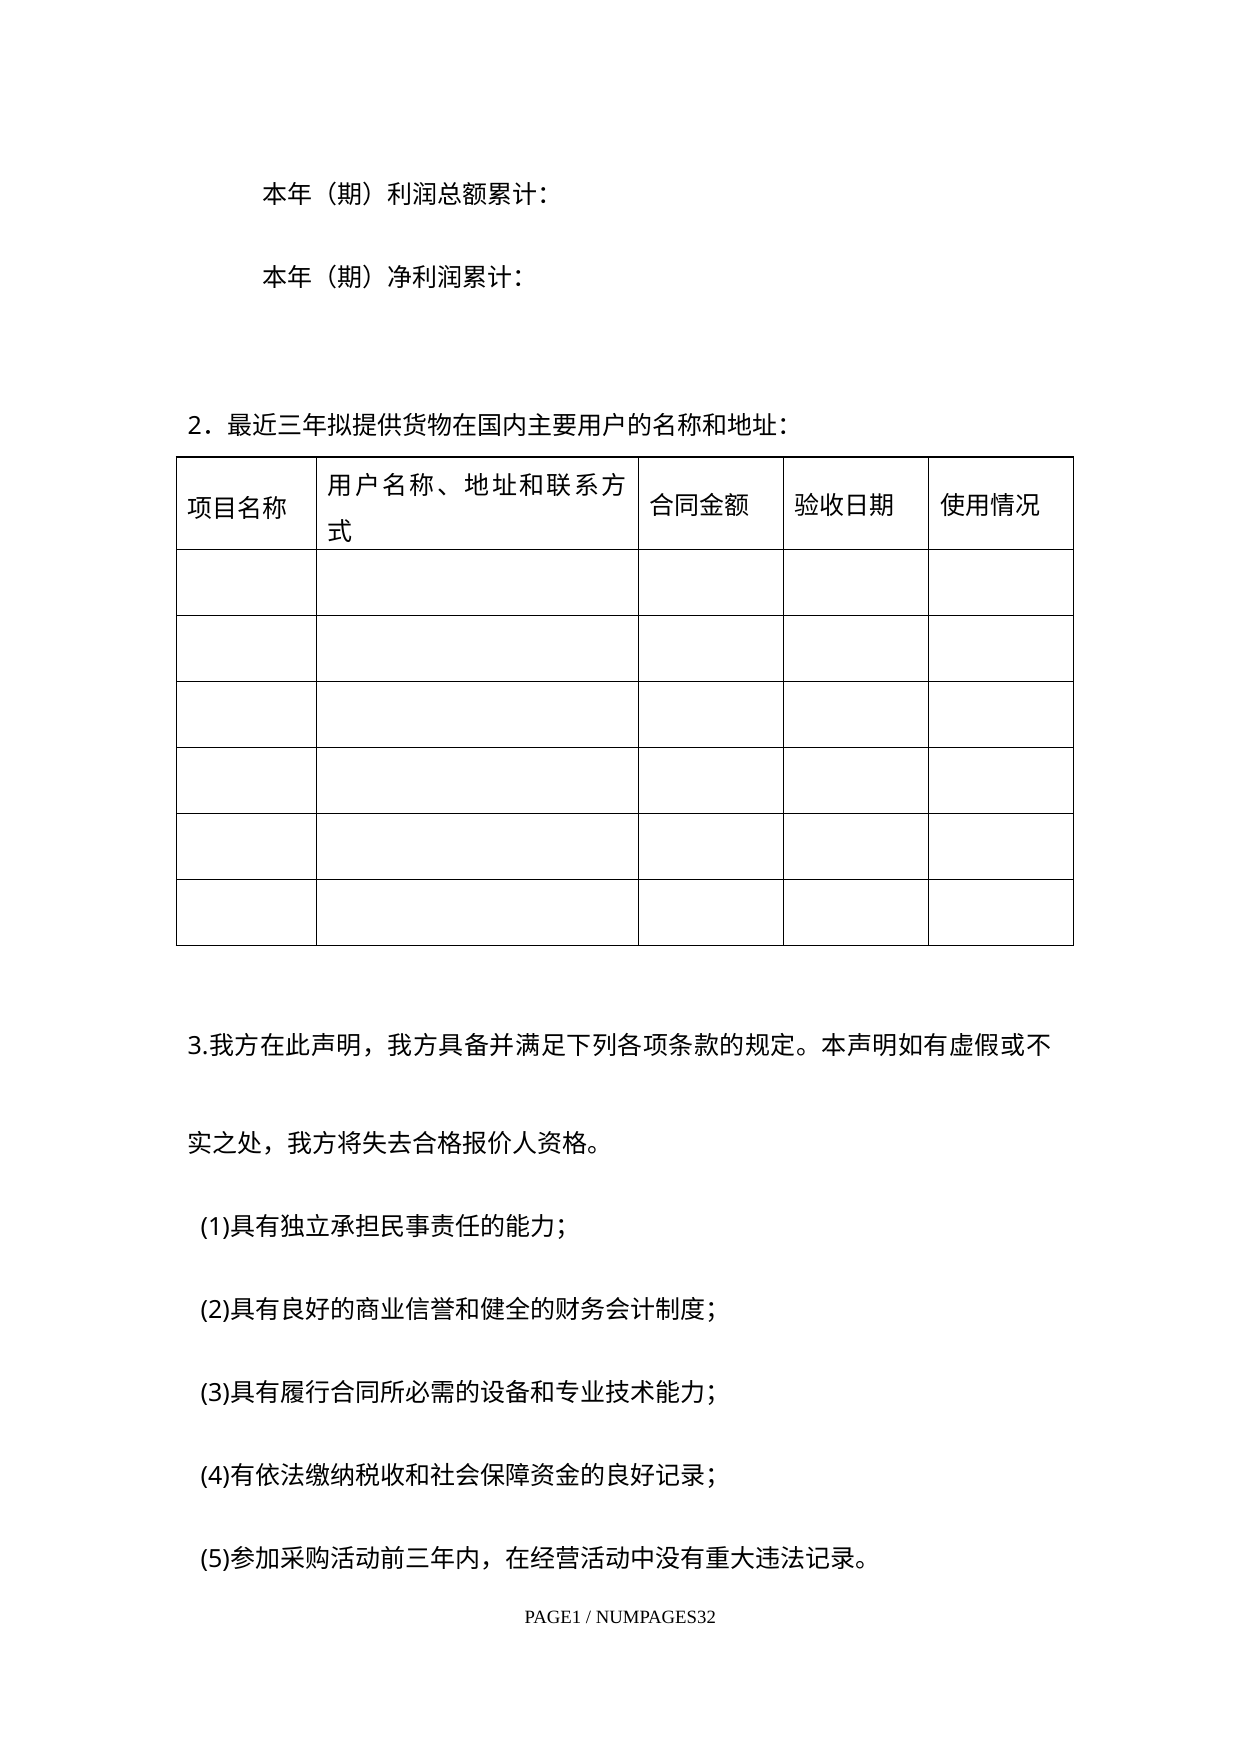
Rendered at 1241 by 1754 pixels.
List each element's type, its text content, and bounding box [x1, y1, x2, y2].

table_cell [177, 682, 316, 747]
table_cell [177, 814, 316, 879]
table_cell [929, 814, 1073, 879]
table_cell [929, 616, 1073, 681]
table_cell [317, 616, 638, 681]
table_cell [639, 814, 783, 879]
table_cell [929, 682, 1073, 747]
table_cell [177, 616, 316, 681]
text (1)具有独立承担民事责任的能力； [187, 1192, 1053, 1257]
table_cell [317, 550, 638, 615]
table_cell [317, 814, 638, 879]
text (3)具有履行合同所必需的设备和专业技术能力； [187, 1358, 1053, 1423]
table_cell [639, 682, 783, 747]
table_cell [639, 748, 783, 813]
text 3.我方在此声明，我方具备并满足下列各项条款的规定。本声明如有虚假或不实之处，我方将失去合格报价人资格。 [187, 1011, 1053, 1174]
text (2)具有良好的商业信誉和健全的财务会计制度； [187, 1275, 1053, 1340]
table_cell [639, 550, 783, 615]
table_cell [929, 550, 1073, 615]
table_cell [177, 748, 316, 813]
table_header 合同金额 [639, 458, 783, 549]
table_cell [177, 880, 316, 945]
table_header 使用情况 [929, 458, 1073, 549]
table_cell [784, 616, 928, 681]
table_cell [929, 748, 1073, 813]
table_header 项目名称 [177, 458, 316, 549]
table_cell [784, 814, 928, 879]
table_cell [784, 550, 928, 615]
table_header 用户名称、地址和联系方式 [317, 458, 638, 549]
table_cell [784, 748, 928, 813]
text 本年（期）净利润累计： [187, 243, 1053, 308]
table_cell [639, 880, 783, 945]
text 2．最近三年拟提供货物在国内主要用户的名称和地址： [187, 391, 1053, 456]
table_cell [929, 880, 1073, 945]
table_cell [317, 748, 638, 813]
text 本年（期）利润总额累计： [187, 160, 1053, 225]
table_cell [317, 682, 638, 747]
table_cell [317, 880, 638, 945]
table_cell [784, 682, 928, 747]
table_cell [177, 550, 316, 615]
text (5)参加采购活动前三年内，在经营活动中没有重大违法记录。 [187, 1524, 1053, 1589]
table_cell [784, 880, 928, 945]
table_header 验收日期 [784, 458, 928, 549]
text (4)有依法缴纳税收和社会保障资金的良好记录； [187, 1441, 1053, 1506]
table_cell [639, 616, 783, 681]
